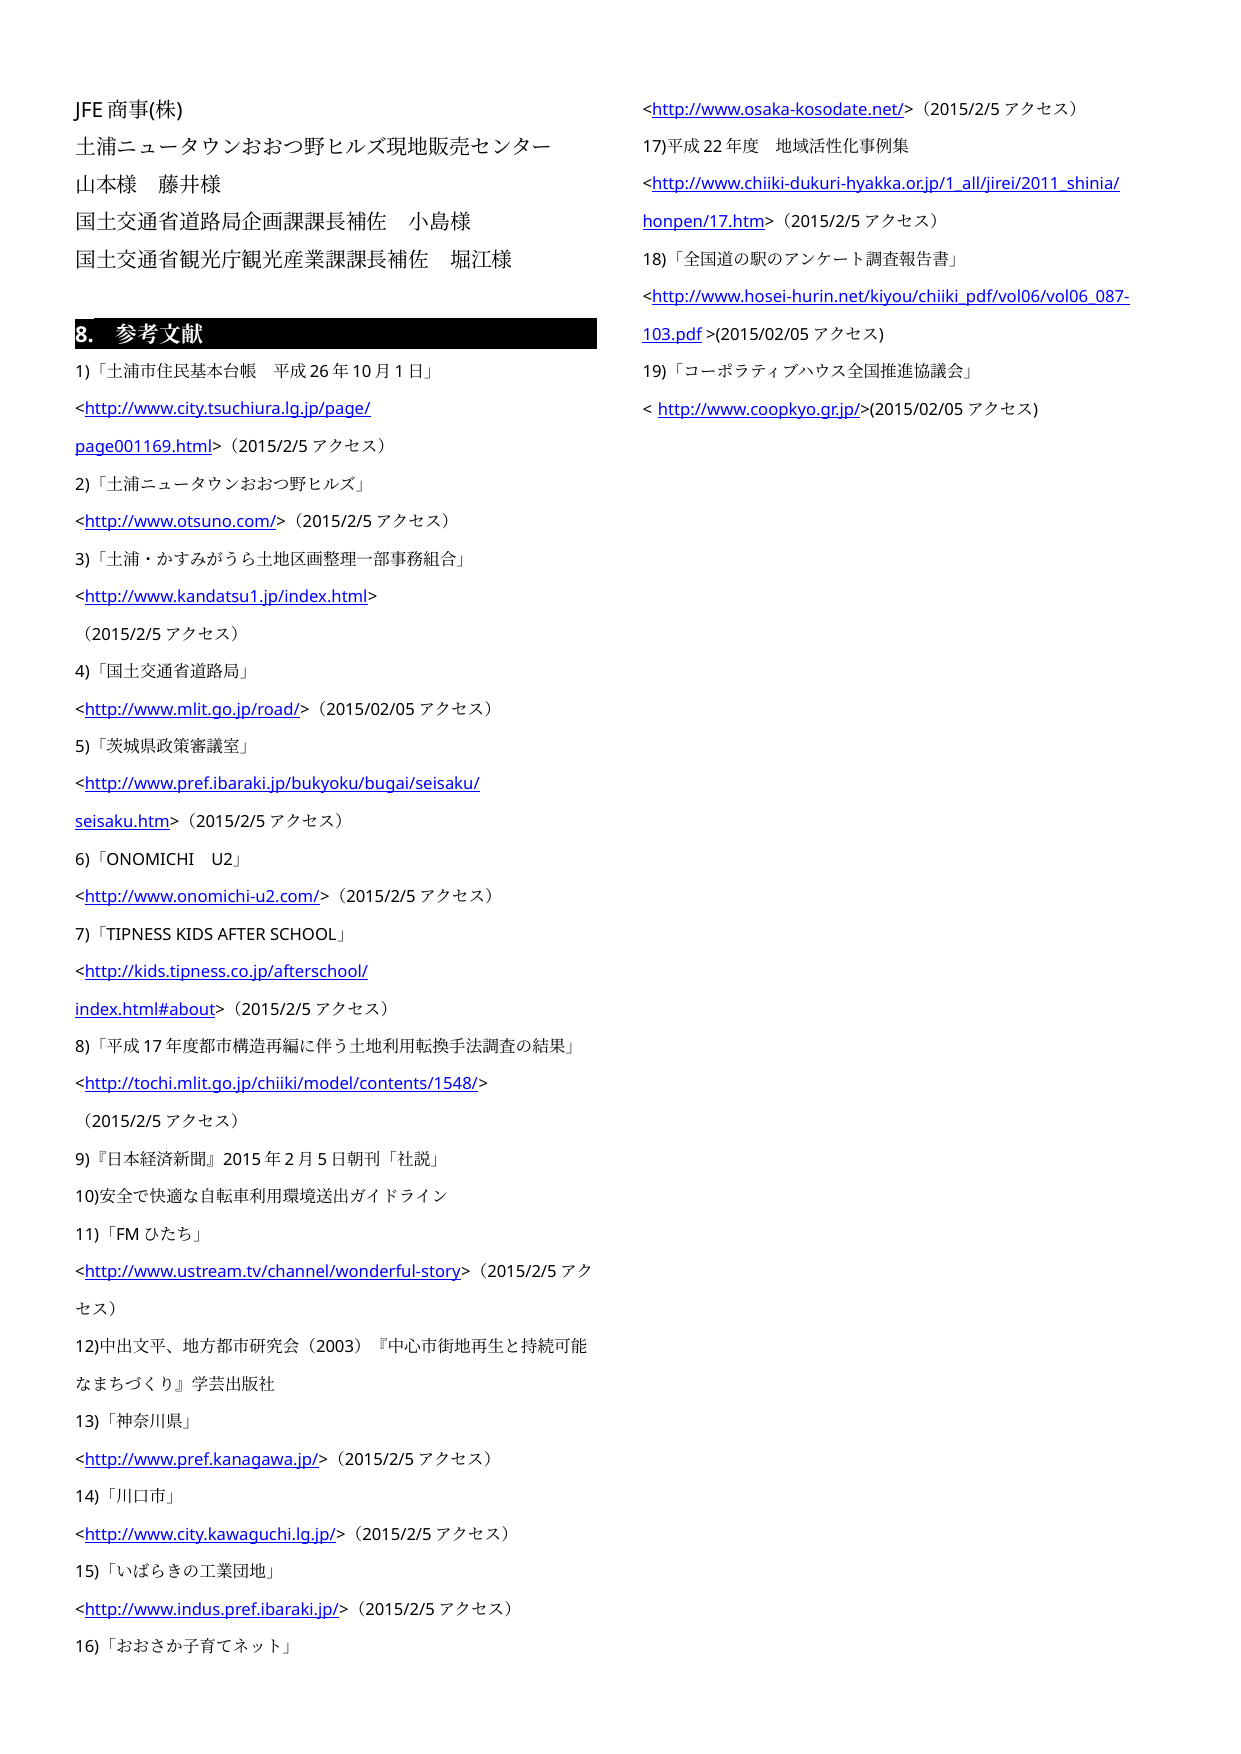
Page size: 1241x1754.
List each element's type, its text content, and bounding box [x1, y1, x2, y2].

text 6)「ONOMICHI U2」 [75, 839, 598, 877]
text <http://kids.tipness.co.jp/afterschool/index.html#about>（2015/2/5アクセス） [75, 952, 598, 1027]
text 9)『日本経済新聞』2015年2月5日朝刊「社説」 [75, 1139, 598, 1177]
text 13)「神奈川県」 [75, 1402, 598, 1439]
text 11)「FMひたち」 [75, 1214, 598, 1252]
text 5)「茨城県政策審議室」 [75, 727, 598, 764]
text <http://www.city.kawaguchi.lg.jp/>（2015/2/5アクセス） [75, 1514, 598, 1552]
text 国土交通省道路局企画課課長補佐 小島様 [75, 202, 598, 239]
text 10)安全で快適な自転車利用環境送出ガイドライン [75, 1177, 598, 1214]
text 18)「全国道の駅のアンケート調査報告書」 [642, 239, 1165, 277]
text <http://www.ustream.tv/channel/wonderful-story>（2015/2/5アクセス） [75, 1252, 598, 1327]
text <http://www.hosei-hurin.net/kiyou/chiiki_pdf/vol06/vol06_087-103.pdf >(2015/02/05アクセス) [642, 277, 1165, 352]
text （2015/2/5アクセス） [75, 1102, 598, 1139]
text <http://www.pref.kanagawa.jp/>（2015/2/5アクセス） [75, 1439, 598, 1477]
text 2)「土浦ニュータウンおおつ野ヒルズ」 [75, 464, 598, 502]
text 国土交通省観光庁観光産業課課長補佐 堀江様 [75, 239, 598, 277]
text 8. 参考文献 [75, 314, 598, 352]
text <http://www.indus.pref.ibaraki.jp/>（2015/2/5アクセス） [75, 1589, 598, 1627]
text 3)「土浦・かすみがうら土地区画整理一部事務組合」 [75, 539, 598, 577]
text <http://www.osaka-kosodate.net/>（2015/2/5アクセス） [642, 89, 1165, 127]
text （2015/2/5アクセス） [75, 614, 598, 652]
text <http://www.kandatsu1.jp/index.html> [75, 577, 598, 614]
text <http://www.mlit.go.jp/road/>（2015/02/05アクセス） [75, 689, 598, 727]
text 土浦ニュータウンおおつ野ヒルズ現地販売センター [75, 127, 598, 164]
text <http://tochi.mlit.go.jp/chiiki/model/contents/1548/> [75, 1064, 598, 1102]
text <http://www.otsuno.com/>（2015/2/5アクセス） [75, 502, 598, 539]
text 山本様 藤井様 [75, 164, 598, 202]
text <http://www.city.tsuchiura.lg.jp/page/page001169.html>（2015/2/5アクセス） [75, 389, 598, 464]
text < http://www.coopkyo.gr.jp/>(2015/02/05アクセス) [642, 389, 1165, 427]
text 16)「おおさか子育てネット」 [75, 1627, 598, 1664]
text 7)「TIPNESS KIDS AFTER SCHOOL」 [75, 914, 598, 952]
text <http://www.pref.ibaraki.jp/bukyoku/bugai/seisaku/seisaku.htm>（2015/2/5アクセス） [75, 764, 598, 839]
text 15)「いばらきの工業団地」 [75, 1552, 598, 1589]
text 12)中出文平、地方都市研究会（2003）『中心市街地再生と持続可能なまちづくり』学芸出版社 [75, 1327, 598, 1402]
text 14)「川口市」 [75, 1477, 598, 1514]
text JFE商事(株) [75, 89, 598, 127]
text <http://www.onomichi-u2.com/>（2015/2/5アクセス） [75, 877, 598, 914]
text 8)「平成17年度都市構造再編に伴う土地利用転換手法調査の結果」 [75, 1027, 598, 1064]
text <http://www.chiiki-dukuri-hyakka.or.jp/1_all/jirei/2011_shinia/honpen/17.htm>（2015/2/5アクセス） [642, 164, 1165, 239]
text 1)「土浦市住民基本台帳 平成26年10月1日」 [75, 352, 598, 389]
text 17)平成22年度 地域活性化事例集 [642, 127, 1165, 164]
text 19)「コーポラティブハウス全国推進協議会」 [642, 352, 1165, 389]
text 4)「国土交通省道路局」 [75, 652, 598, 689]
